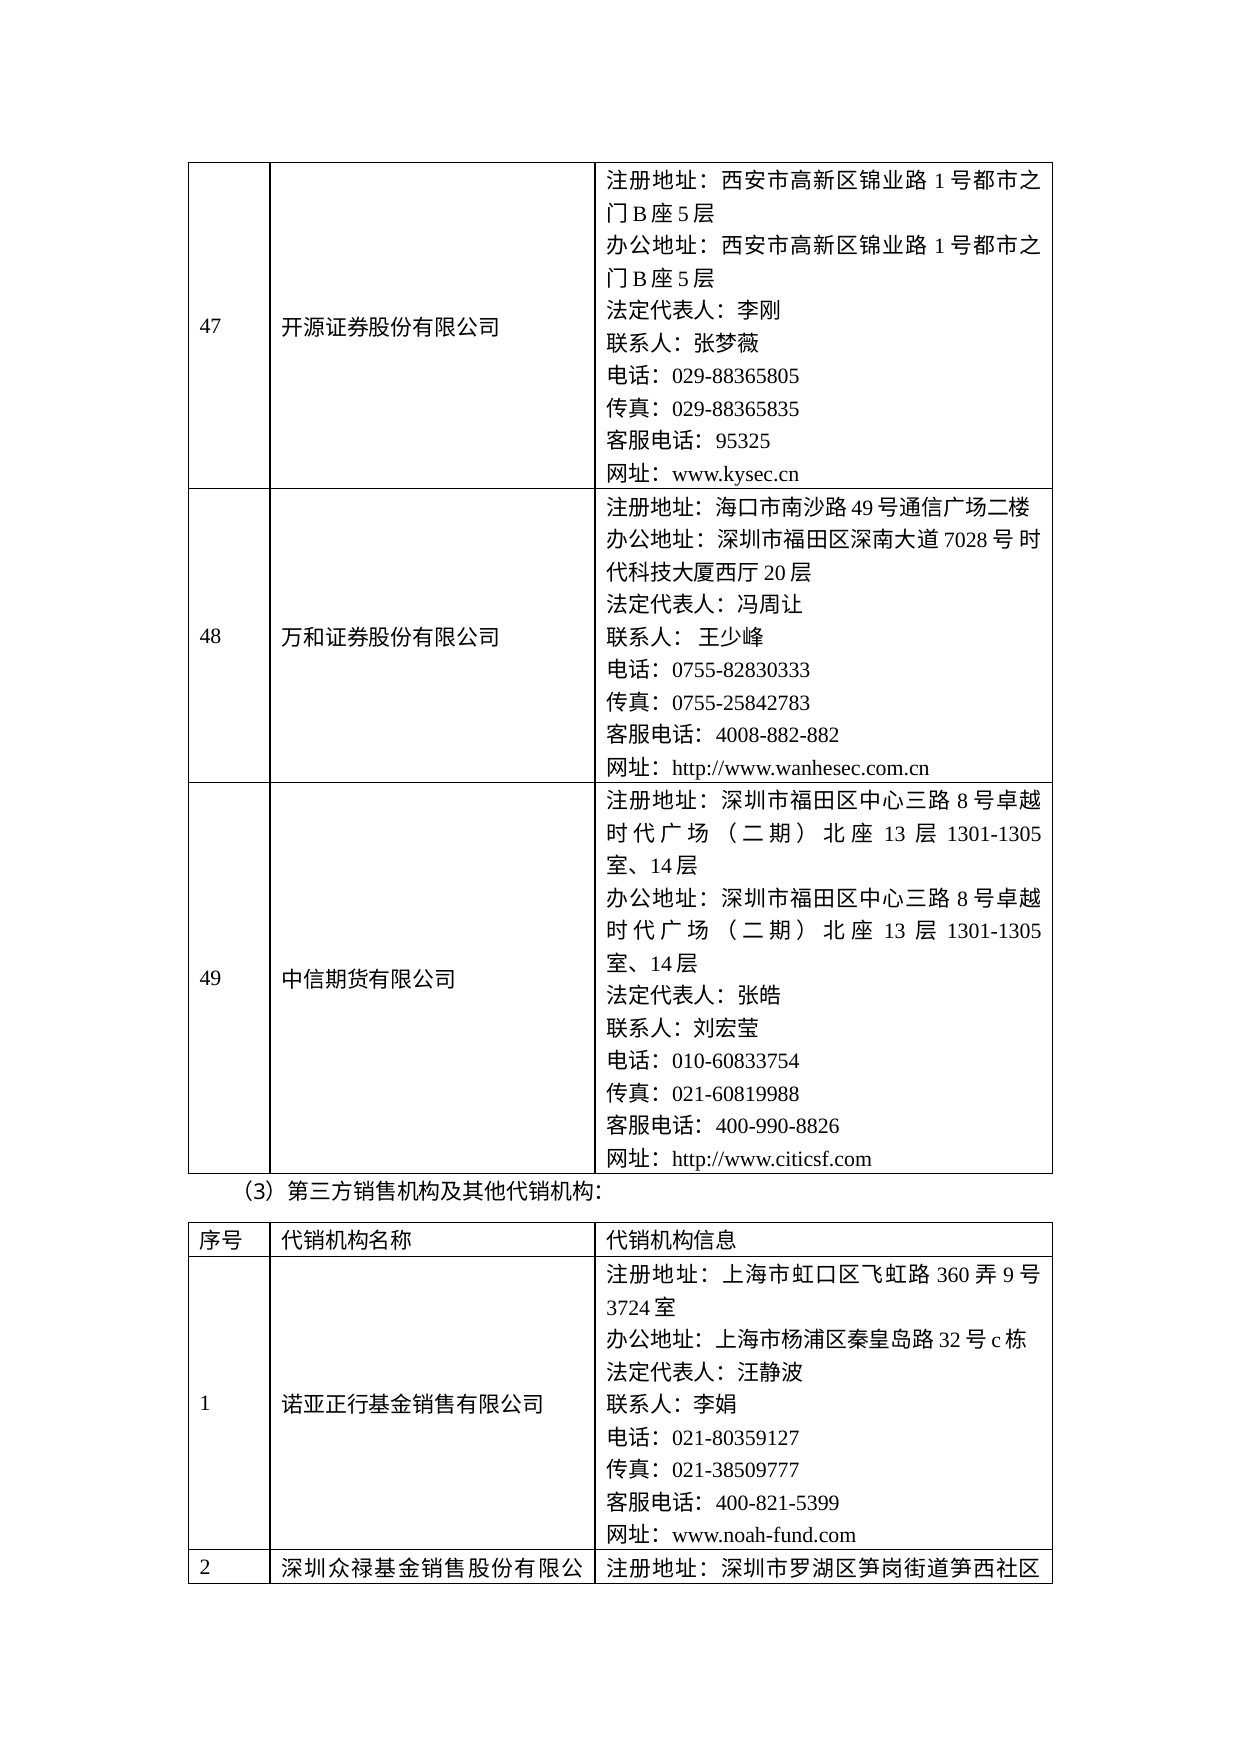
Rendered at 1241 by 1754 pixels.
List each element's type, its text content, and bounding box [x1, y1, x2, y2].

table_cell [596, 1550, 1052, 1583]
table_cell 开源证券股份有限公司 [271, 163, 594, 488]
table_cell 中信期货有限公司 [271, 783, 594, 1173]
table_cell 注册地址：深圳市福田区中心三路8号卓越时代广场（二期）北座13层1301-1305室、14层 办公地址：深圳市福田区中心三路8号卓越时代广场（二期）北座13层1301-1305室、14层 法定代表人：张皓 联系人：刘宏莹 电话：010-60833754 传真：021-60819988 客服电话：400-990-8826 网址：http://www.citicsf.com [596, 783, 1052, 1173]
table_cell 深圳众禄基金销售股份有限公司 [271, 1550, 594, 1583]
table_cell 2 [189, 1550, 269, 1583]
table_cell 诺亚正行基金销售有限公司 [271, 1257, 594, 1549]
table_cell 注册地址：上海市虹口区飞虹路360弄9号3724室 办公地址：上海市杨浦区秦皇岛路32号c栋 法定代表人：汪静波 联系人：李娟 电话：021-80359127 传真：021-38509777 客服电话：400-821-5399 网址：www.noah-fund.com [596, 1257, 1052, 1549]
table_cell 1 [189, 1257, 269, 1549]
table_cell 万和证券股份有限公司 [271, 489, 594, 782]
table_cell 48 [189, 489, 269, 782]
table_header 代销机构信息 [596, 1223, 1052, 1256]
table_header 代销机构名称 [271, 1223, 594, 1256]
table_cell 47 [189, 163, 269, 488]
table_cell 注册地址：西安市高新区锦业路1号都市之门B座5层 办公地址：西安市高新区锦业路1号都市之门B座5层 法定代表人：李刚 联系人：张梦薇 电话：029-88365805 传真：029-88365835 客服电话：95325 网址：www.kysec.cn [596, 163, 1052, 488]
text （3）第三方销售机构及其他代销机构： [187, 1174, 1053, 1206]
table_cell 注册地址：海口市南沙路49号通信广场二楼 办公地址：深圳市福田区深南大道7028号 时代科技大厦西厅20层 法定代表人：冯周让 联系人： 王少峰 电话：0755-82830333 传真：0755-25842783 客服电话：4008-882-882 网址：http://www.wanhesec.com.cn [596, 489, 1052, 782]
table_header 序号 [189, 1223, 269, 1256]
table_cell 49 [189, 783, 269, 1173]
